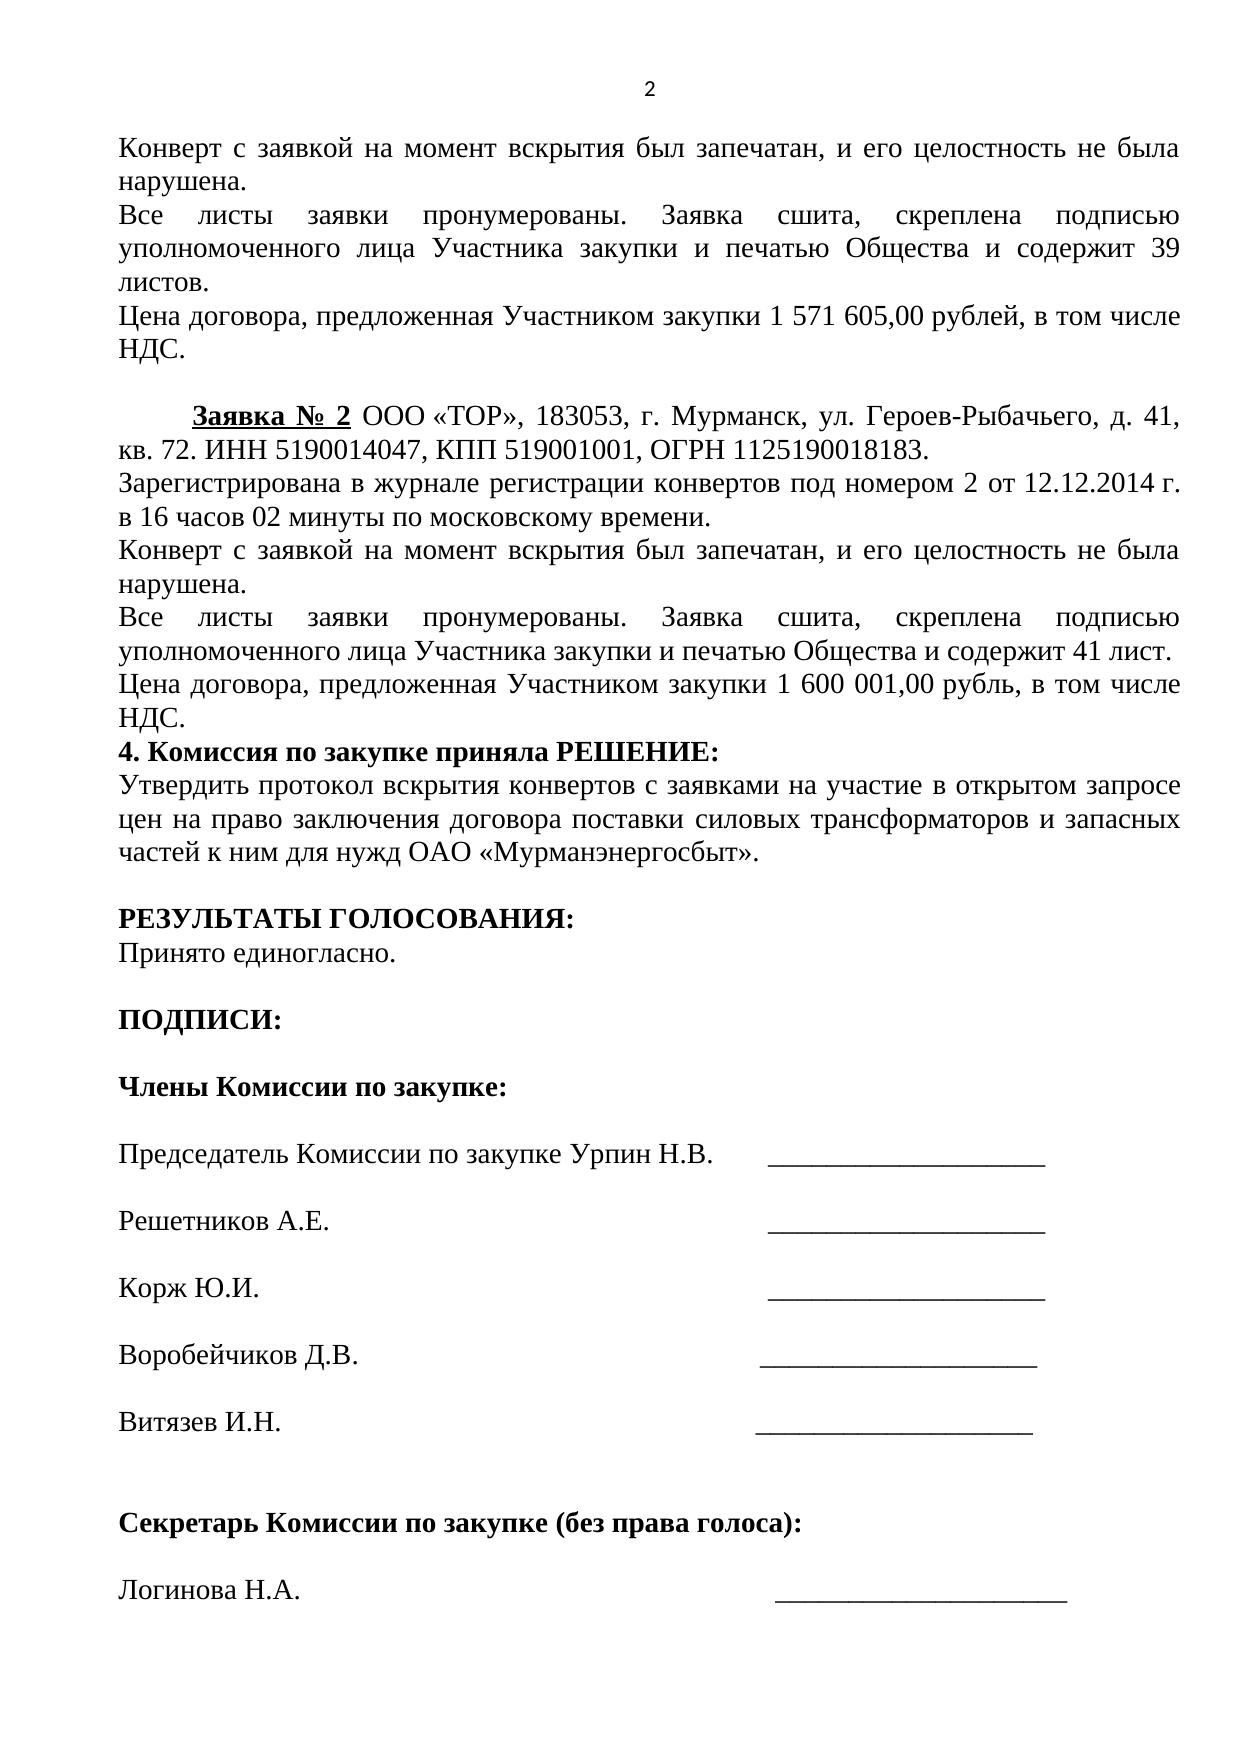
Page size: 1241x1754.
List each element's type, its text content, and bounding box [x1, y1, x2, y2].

text Логинова Н.А. ____________________ [118, 1572, 1181, 1606]
text Воробейчиков Д.В. ___________________ [118, 1337, 1181, 1371]
text Решетников А.Е. ___________________ [118, 1203, 1181, 1237]
text Корж Ю.И. ___________________ [118, 1270, 1181, 1304]
text Цена договора, предложенная Участником закупки 1 571 605,00 рублей, в том числе НДС. [118, 298, 1181, 365]
text ПОДПИСИ: [118, 1002, 1181, 1036]
text Заявка № 2 ООО «ТОР», 183053, г. Мурманск, ул. Героев-Рыбачьего, д. 41, кв. 72. ИНН 5190014047, КПП 519001001, ОГРН 1125190018183. [118, 398, 1181, 465]
text Принято единогласно. [118, 935, 1181, 968]
text Утвердить протокол вскрытия конвертов с заявками на участие в открытом запросе цен на право заключения договора поставки силовых трансформаторов и запасных частей к ним для нужд ОАО «Мурманэнергосбыт». [118, 767, 1181, 868]
text Члены Комиссии по закупке: [118, 1069, 1181, 1103]
text 4. Комиссия по закупке приняла РЕШЕНИЕ: [118, 734, 1181, 767]
text РЕЗУЛЬТАТЫ ГОЛОСОВАНИЯ: [118, 901, 1181, 935]
text Витязев И.Н. ___________________ [118, 1404, 1181, 1438]
text Все листы заявки пронумерованы. Заявка сшита, скреплена подписью уполномоченного лица Участника закупки и печатью Общества и содержит 39 листов. [118, 197, 1181, 298]
text Зарегистрирована в журнале регистрации конвертов под номером 2 от 12.12.2014 г. в 16 часов 02 минуты по московскому времени. [118, 465, 1181, 532]
text Конверт с заявкой на момент вскрытия был запечатан, и его целостность не была нарушена. [118, 532, 1181, 599]
text Конверт с заявкой на момент вскрытия был запечатан, и его целостность не была нарушена. [118, 130, 1181, 197]
text Все листы заявки пронумерованы. Заявка сшита, скреплена подписью уполномоченного лица Участника закупки и печатью Общества и содержит 41 лист. [118, 599, 1181, 667]
text Цена договора, предложенная Участником закупки 1 600 001,00 рубль, в том числе НДС. [118, 667, 1181, 734]
text Секретарь Комиссии по закупке (без права голоса): [118, 1505, 1181, 1539]
text Председатель Комиссии по закупке Урпин Н.В. ___________________ [118, 1136, 1181, 1170]
